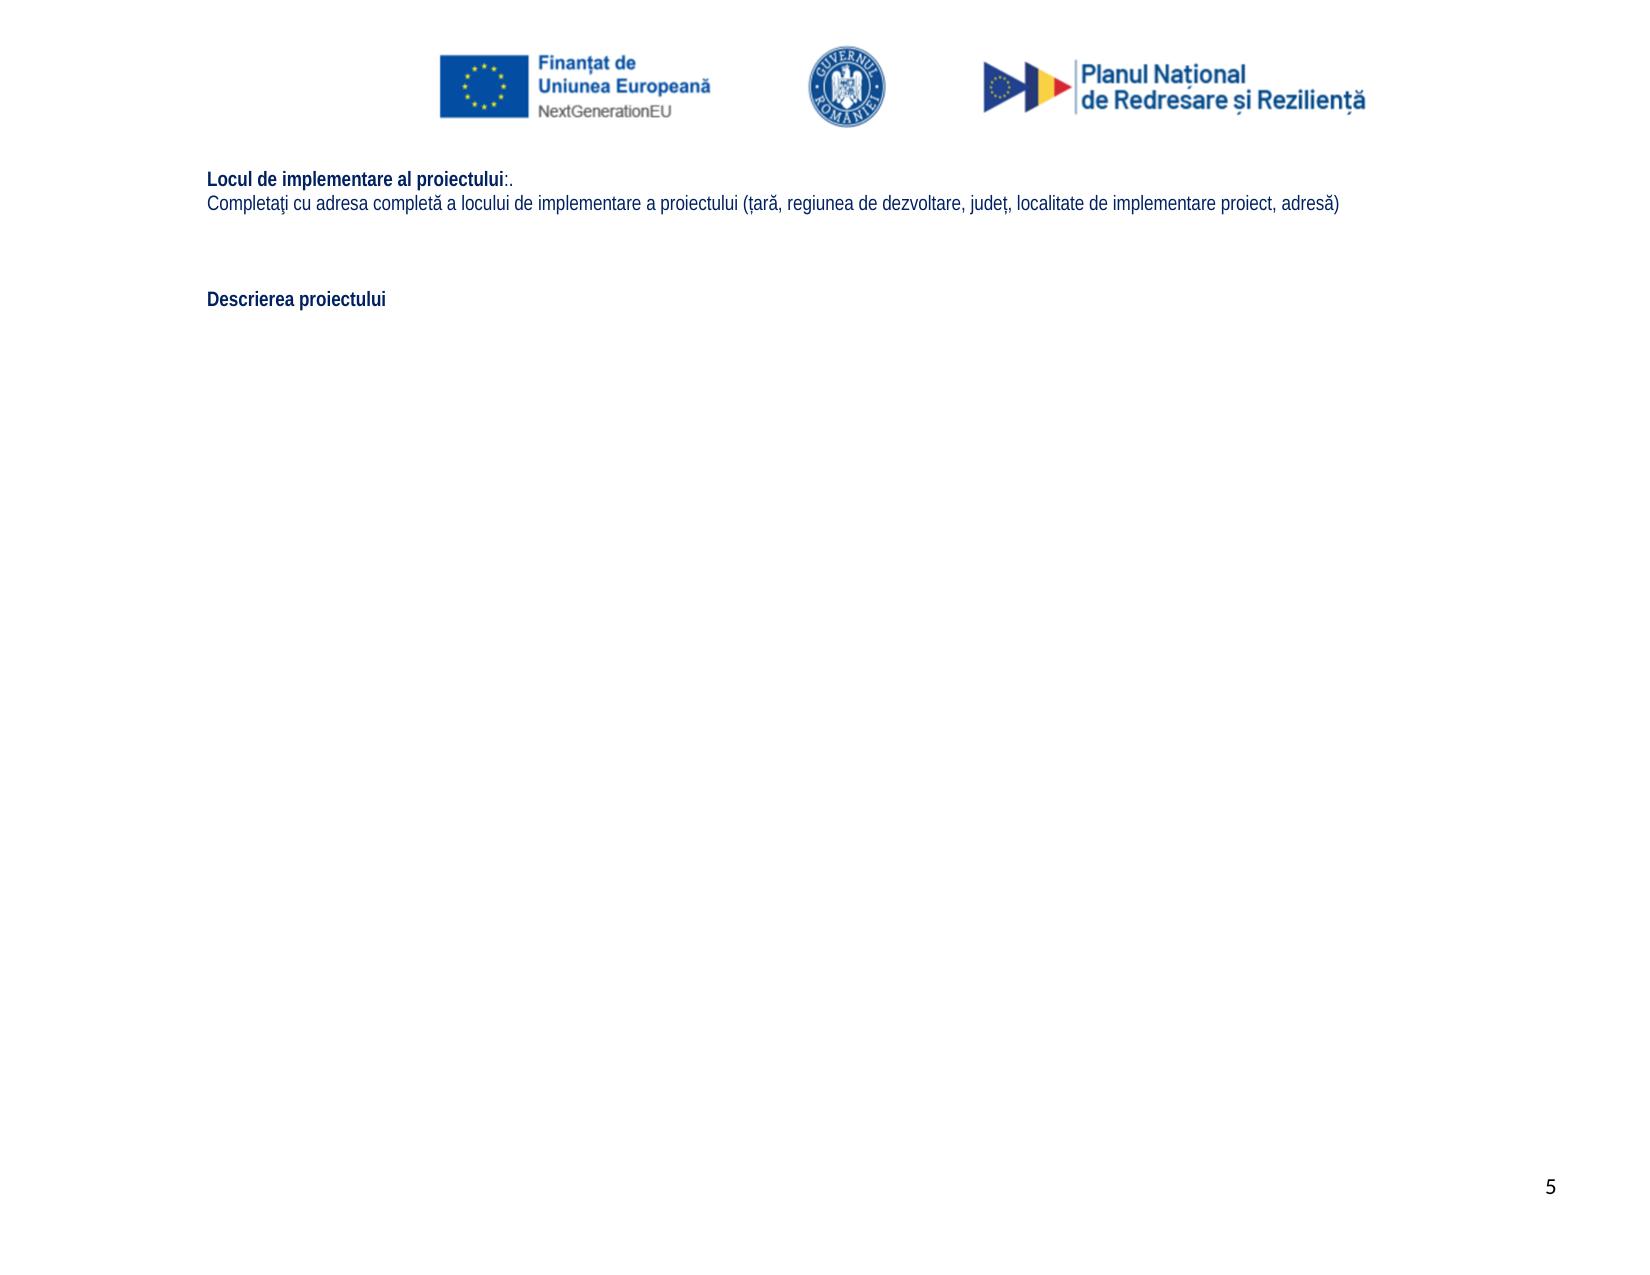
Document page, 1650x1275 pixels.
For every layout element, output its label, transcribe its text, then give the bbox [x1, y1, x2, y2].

picture [393, 28, 1369, 144]
subtitle Locul de implementare al proiectului:. [207, 167, 1556, 191]
subtitle Descrierea proiectului [207, 287, 1556, 311]
subtitle Completaţi cu adresa completă a locului de implementare a proiectului (țară, regiunea de dezvoltare, județ, localitate de implementare proiect, adresă) [207, 191, 1556, 215]
